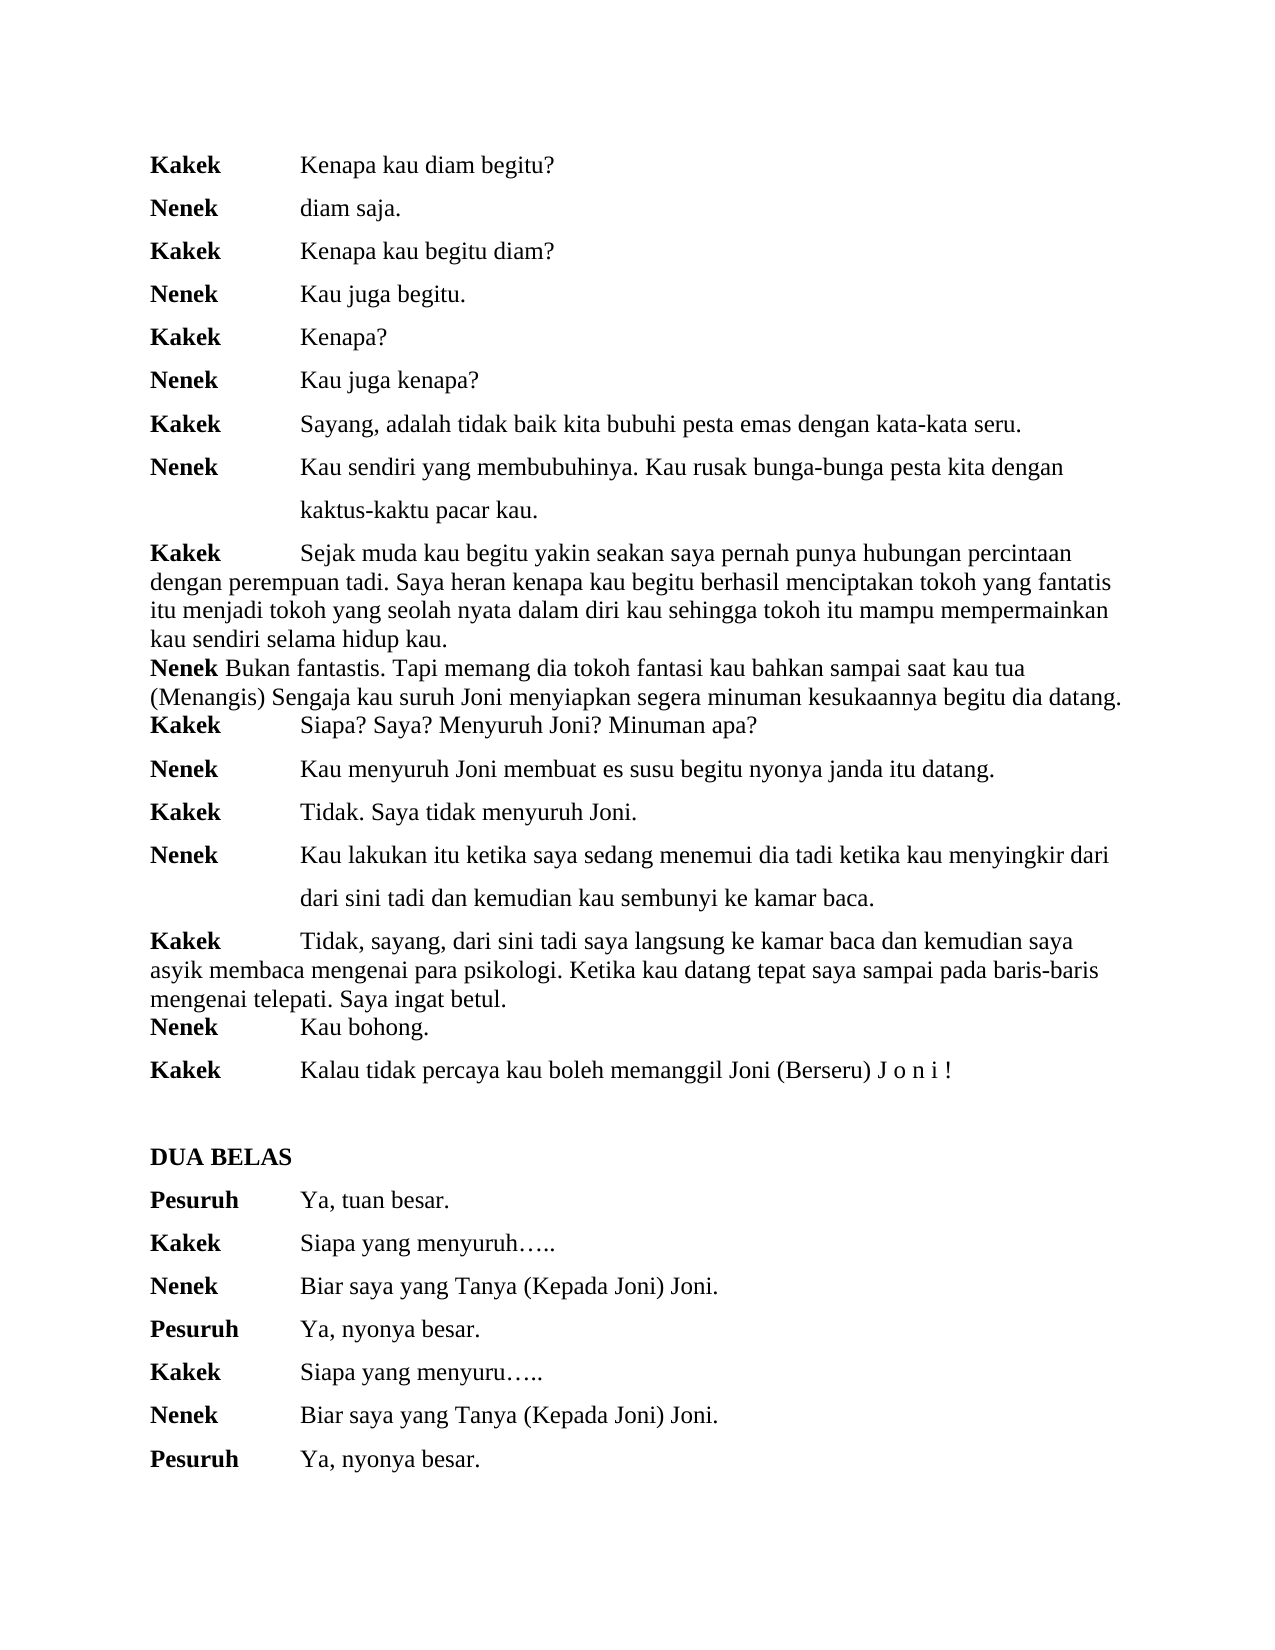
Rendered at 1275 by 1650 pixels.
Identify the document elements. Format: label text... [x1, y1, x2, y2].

text Kakek Tidak, sayang, dari sini tadi saya langsung ke kamar baca dan kemudian saya asyik membaca mengenai para psikologi. Ketika kau datang tepat saya sampai pada baris-baris mengenai telepati. Saya ingat betul. [150, 926, 1125, 1012]
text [150, 1012, 1125, 1472]
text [150, 150, 1125, 437]
text Kakek Sejak muda kau begitu yakin seakan saya pernah punya hubungan percintaan dengan perempuan tadi. Saya heran kenapa kau begitu berhasil menciptakan tokoh yang fantatis itu menjadi tokoh yang seolah nyata dalam diri kau sehingga tokoh itu mampu mempermainkan kau sendiri selama hidup kau. [150, 538, 1125, 653]
text Nenek Kau lakukan itu ketika saya sedang menemui dia tadi ketika kau menyingkir dari dari sini tadi dan kemudian kau sembunyi ke kamar baca. [150, 840, 1125, 912]
text Nenek Bukan fantastis. Tapi memang dia tokoh fantasi kau bahkan sampai saat kau tua (Menangis) Sengaja kau suruh Joni menyiapkan segera minuman kesukaannya begitu dia datang. [150, 653, 1125, 711]
text Nenek Kau sendiri yang membubuhinya. Kau rusak bunga-bunga pesta kita dengan kaktus-kaktu pacar kau. [150, 452, 1125, 524]
text Kakek Siapa? Saya? Menyuruh Joni? Minuman apa? Nenek Kau menyuruh Joni membuat es susu begitu nyonya janda itu datang. Kakek Tidak. Saya tidak menyuruh Joni. [150, 711, 1125, 826]
